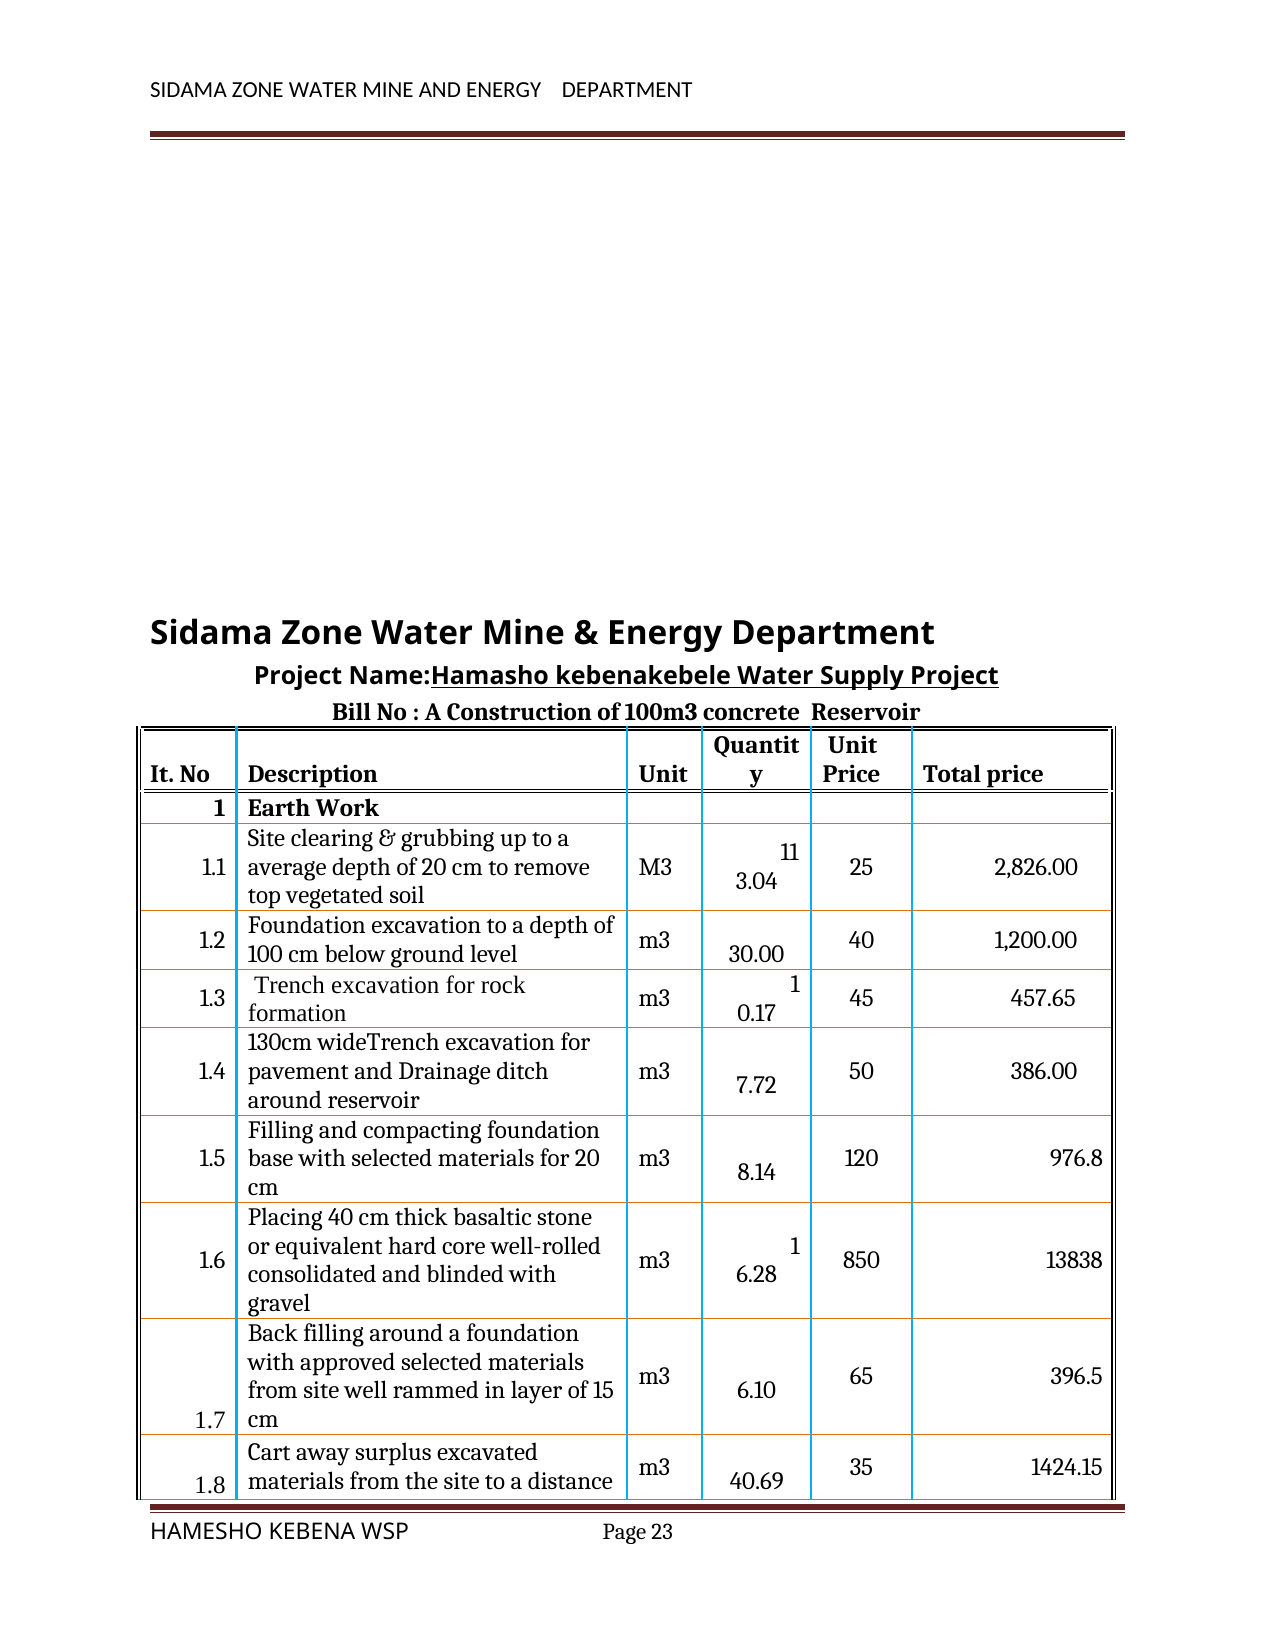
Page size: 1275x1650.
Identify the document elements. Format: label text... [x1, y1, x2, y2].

table_cell [628, 793, 701, 823]
table_cell Project Name:Hamasho kebenakebele Water Supply Project [139, 654, 1114, 692]
table_cell m3 [628, 1028, 701, 1114]
table_cell M3 [628, 824, 701, 910]
table_cell 1,200.00 [913, 911, 1111, 969]
table_cell Placing 40 cm thick basaltic stone or equivalent hard core well-rolled consolidated and blinded with gravel [238, 1203, 626, 1318]
table_cell Total price [913, 726, 1114, 788]
table_cell 113.04 [703, 824, 810, 910]
table_cell 6.10 [703, 1319, 810, 1434]
table_cell 8.14 [703, 1116, 810, 1202]
table_cell m3 [628, 1435, 701, 1499]
table_cell 130cm wideTrench excavation for pavement and Drainage ditch around reservoir [238, 1028, 626, 1114]
table_cell Foundation excavation to a depth of 100 cm below ground level [238, 911, 626, 969]
table_cell Site clearing & grubbing up to a average depth of 20 cm to remove top vegetated soil [238, 824, 626, 910]
table_cell m3 [628, 1116, 701, 1202]
table_cell 35 [812, 1435, 911, 1499]
table_cell 976.8 [913, 1116, 1111, 1202]
table_cell 1424.15 [913, 1435, 1111, 1499]
table_cell 1.8 [141, 1435, 235, 1499]
table_cell [139, 150, 1114, 654]
table_cell 1.2 [141, 911, 235, 969]
table_cell 45 [812, 970, 911, 1027]
table_cell 386.00 [913, 1028, 1111, 1114]
table_cell 396.5 [913, 1319, 1111, 1434]
table_cell 50 [812, 1028, 911, 1114]
table_cell 7.72 [703, 1028, 810, 1114]
table_cell 40.69 [703, 1435, 810, 1499]
table_cell Back filling around a foundation with approved selected materials from site well rammed in layer of 15 cm [238, 1319, 626, 1434]
table_cell Filling and compacting foundation base with selected materials for 20 cm [238, 1116, 626, 1202]
table_cell Earth Work [238, 793, 626, 823]
table_cell 10.17 [703, 970, 810, 1027]
table_cell [703, 793, 810, 823]
table_cell 850 [812, 1203, 911, 1318]
table_cell 40 [812, 911, 911, 969]
table_cell [812, 793, 911, 823]
table_cell Unit Price [812, 731, 911, 788]
table_cell 1.6 [141, 1203, 235, 1318]
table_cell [238, 1435, 626, 1499]
table_cell 2,826.00 [913, 824, 1111, 910]
table_cell Quantity [703, 731, 810, 788]
table_cell m3 [628, 1319, 701, 1434]
table_cell Description [238, 731, 626, 788]
table_cell It. No [139, 726, 235, 788]
table_cell Unit [628, 731, 701, 788]
table_cell 120 [812, 1116, 911, 1202]
table_cell 13838 [913, 1203, 1111, 1318]
table_cell 1.1 [141, 824, 235, 910]
table_cell 457.65 [913, 970, 1111, 1027]
table_cell m3 [628, 970, 701, 1027]
table_cell 1.5 [141, 1116, 235, 1202]
table_cell 25 [812, 824, 911, 910]
table_cell Bill No : A Construction of 100m3 concrete Reservoir [139, 692, 1114, 726]
table_cell 1.4 [141, 1028, 235, 1114]
table_cell Trench excavation for rock formation [238, 970, 626, 1027]
table_cell m3 [628, 911, 701, 969]
table_cell [913, 789, 1114, 823]
table_cell 1.7 [141, 1319, 235, 1434]
table_cell 30.00 [703, 911, 810, 969]
table_cell 1.3 [141, 970, 235, 1027]
table_cell 1 [139, 789, 235, 823]
table_cell m3 [628, 1203, 701, 1318]
table_cell 16.28 [703, 1203, 810, 1318]
table_cell 65 [812, 1319, 911, 1434]
